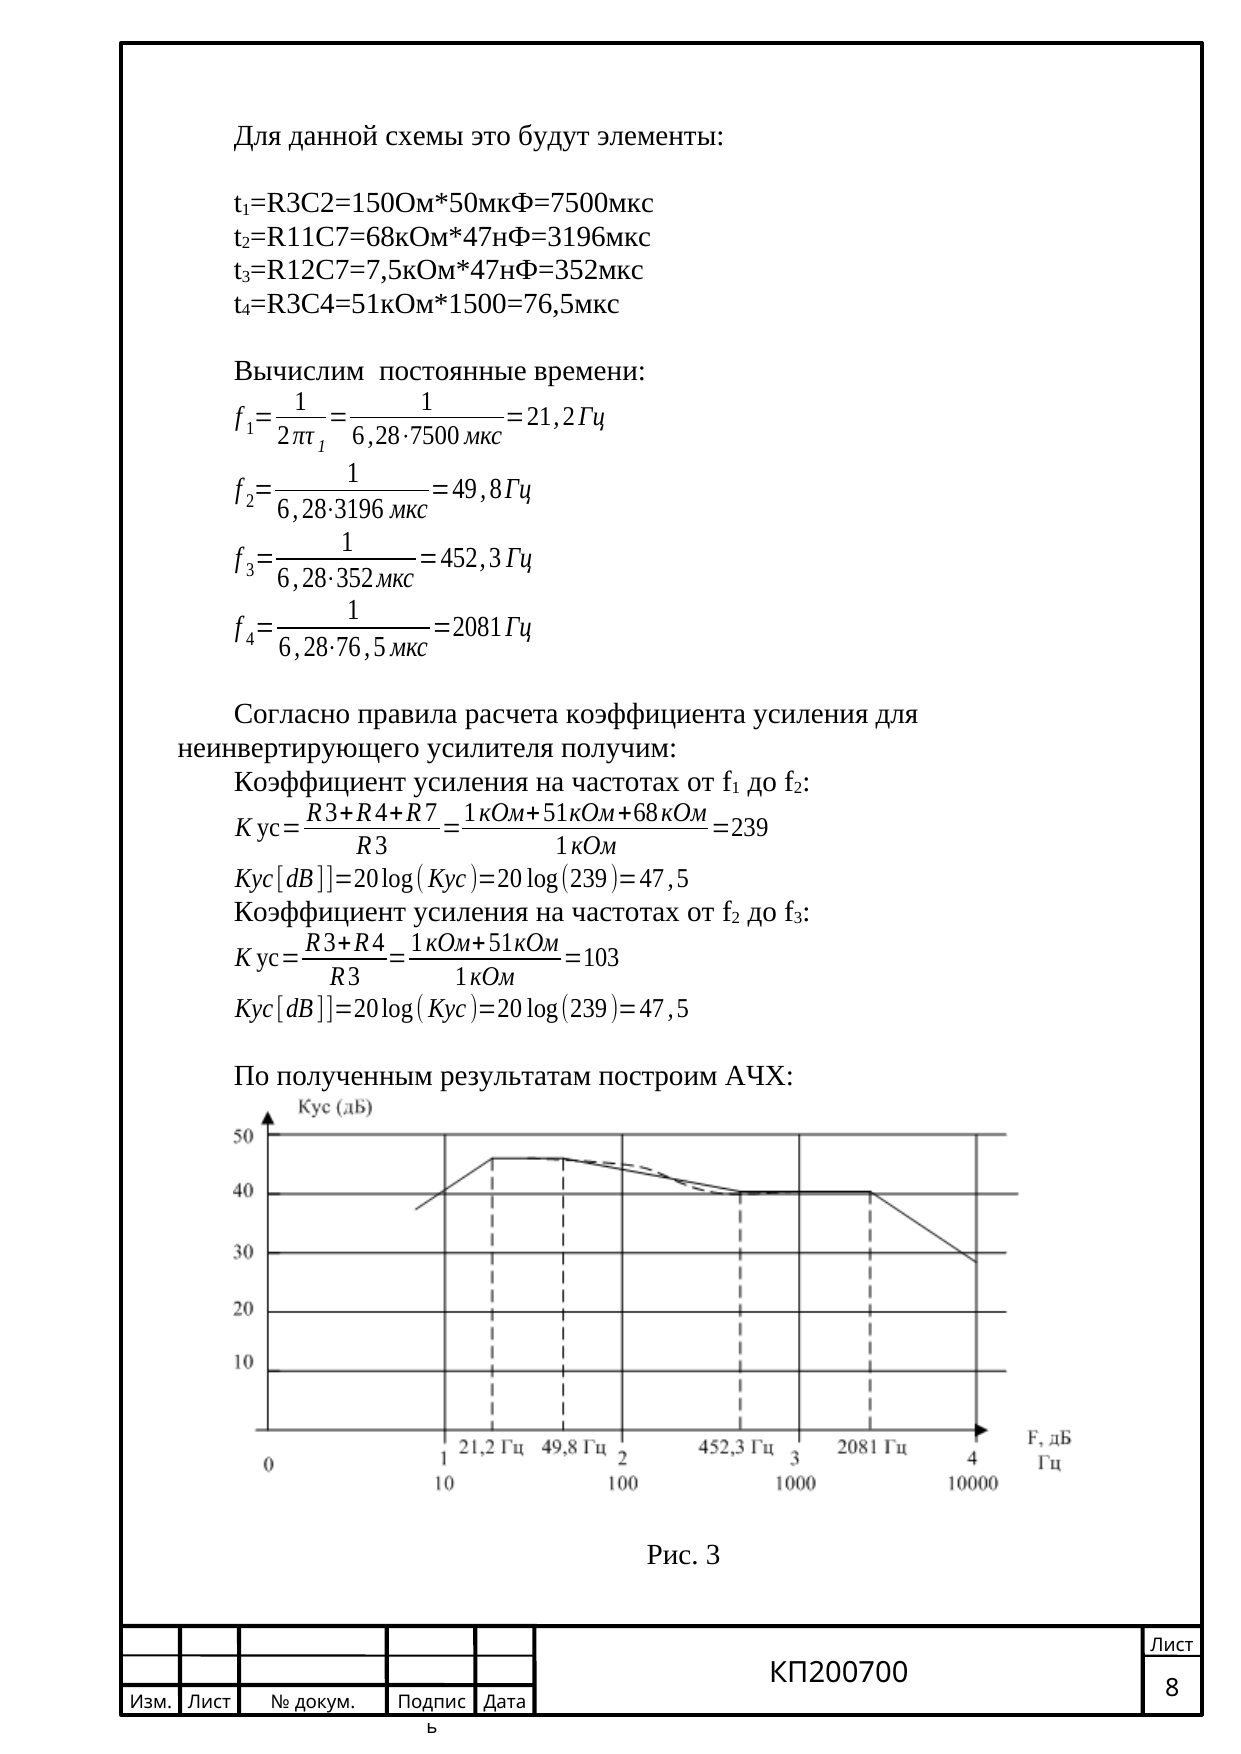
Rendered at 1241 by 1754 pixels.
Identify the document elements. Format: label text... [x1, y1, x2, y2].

text Рис. 3 [177, 1537, 1190, 1571]
picture [233, 1092, 1072, 1496]
text t4=R3C4=51кОм*1500=76,5мкс [177, 286, 1152, 319]
text t1=R3C2=150Ом*50мкФ=7500мкс [177, 185, 1152, 219]
text По полученным результатам построим АЧХ: [177, 1058, 1152, 1092]
text Для данной схемы это будут элементы: [177, 118, 1152, 152]
text Коэффициент усиления на частотах от f2 до f3: [177, 894, 1152, 928]
text Коэффициент усиления на частотах от f1 до f2: [177, 764, 1152, 797]
text t3=R12C7=7,5кОм*47нФ=352мкс [177, 252, 1152, 286]
text t2=R11C7=68кОм*47нФ=3196мкс [177, 219, 1152, 252]
text Согласно правила расчета коэффициента усиления для неинвертирующего усилителя получим: [177, 697, 1152, 764]
text Вычислим постоянные времени: [177, 353, 1152, 386]
